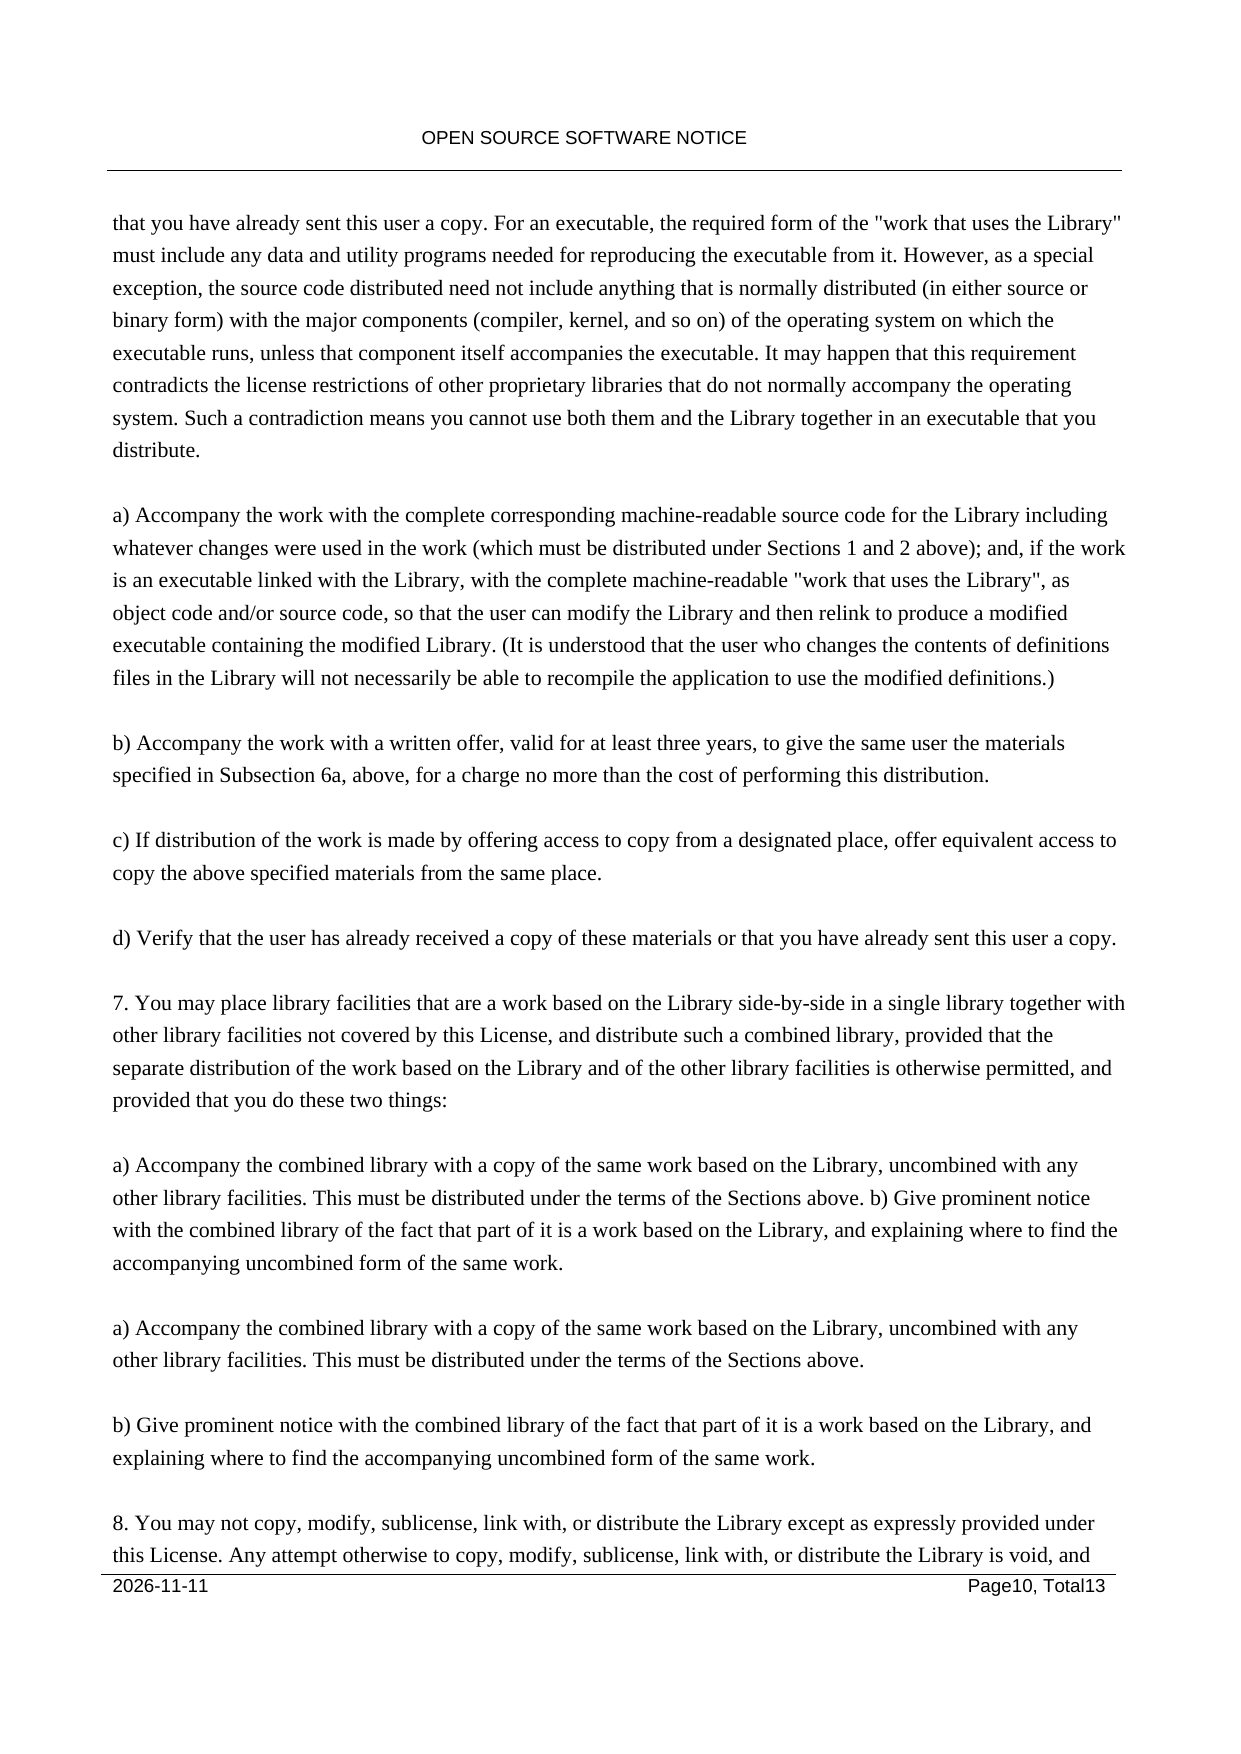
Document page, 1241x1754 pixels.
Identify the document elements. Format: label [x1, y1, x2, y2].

text [112, 206, 1128, 1571]
